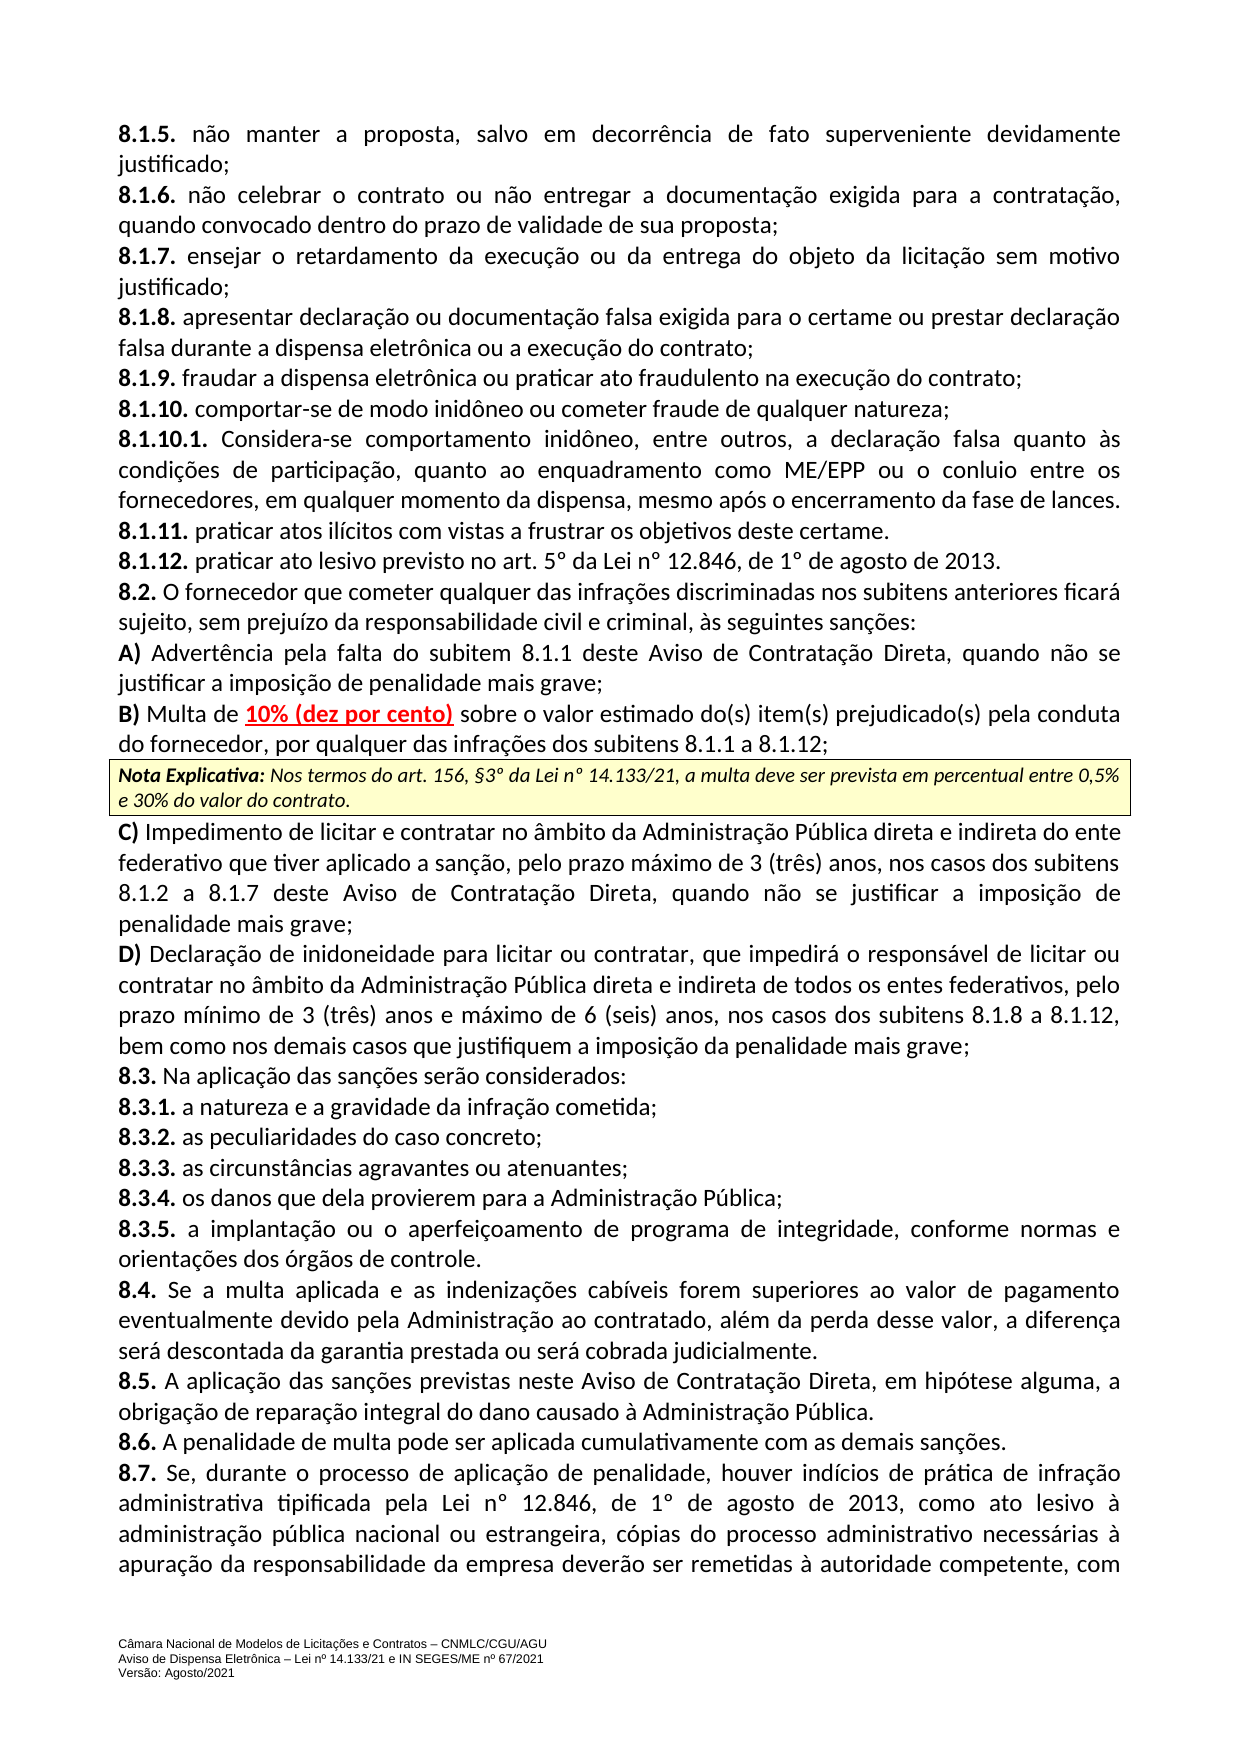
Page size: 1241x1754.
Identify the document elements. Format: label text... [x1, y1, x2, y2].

text 8.3.3. as circunstâncias agravantes ou atenuantes; [118, 1152, 1122, 1182]
text A) Advertência pela falta do subitem 8.1.1 deste Aviso de Contratação Direta, quando não se justificar a imposição de penalidade mais grave; [118, 637, 1122, 698]
text 8.1.12. praticar ato lesivo previsto no art. 5º da Lei nº 12.846, de 1º de agosto de 2013. [118, 545, 1122, 576]
text 8.3.4. os danos que dela provierem para a Administração Pública; [118, 1182, 1122, 1213]
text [118, 1457, 1122, 1579]
text 8.1.7. ensejar o retardamento da execução ou da entrega do objeto da licitação sem motivo justificado; [118, 240, 1122, 301]
text 8.1.10.1. Considera-se comportamento inidôneo, entre outros, a declaração falsa quanto às condições de participação, quanto ao enquadramento como ME/EPP ou o conluio entre os fornecedores, em qualquer momento da dispensa, mesmo após o encerramento da fase de lances. [118, 423, 1122, 515]
text 8.3. Na aplicação das sanções serão considerados: [118, 1060, 1122, 1091]
text 8.5. A aplicação das sanções previstas neste Aviso de Contratação Direta, em hipótese alguma, a obrigação de reparação integral do dano causado à Administração Pública. [118, 1366, 1122, 1427]
text 8.1.6. não celebrar o contrato ou não entregar a documentação exigida para a contratação, quando convocado dentro do prazo de validade de sua proposta; [118, 179, 1122, 240]
text 8.1.11. praticar atos ilícitos com vistas a frustrar os objetivos deste certame. [118, 515, 1122, 545]
text Nota Explicativa: Nos termos do art. 156, §3º da Lei nº 14.133/21, a multa deve ser prevista em percentual entre 0,5% e 30% do valor do contrato. [110, 760, 1130, 815]
text 8.1.5. não manter a proposta, salvo em decorrência de fato superveniente devidamente justificado; [118, 118, 1122, 179]
text 8.4. Se a multa aplicada e as indenizações cabíveis forem superiores ao valor de pagamento eventualmente devido pela Administração ao contratado, além da perda desse valor, a diferença será descontada da garantia prestada ou será cobrada judicialmente. [118, 1274, 1122, 1366]
text 8.3.2. as peculiaridades do caso concreto; [118, 1121, 1122, 1152]
text B) Multa de 10% (dez por cento) sobre o valor estimado do(s) item(s) prejudicado(s) pela conduta do fornecedor, por qualquer das infrações dos subitens 8.1.1 a 8.1.12; [118, 698, 1122, 759]
text 8.6. A penalidade de multa pode ser aplicada cumulativamente com as demais sanções. [118, 1427, 1122, 1457]
text 8.2. O fornecedor que cometer qualquer das infrações discriminadas nos subitens anteriores ficará sujeito, sem prejuízo da responsabilidade civil e criminal, às seguintes sanções: [118, 576, 1122, 637]
text 8.3.1. a natureza e a gravidade da infração cometida; [118, 1091, 1122, 1121]
text 8.3.5. a implantação ou o aperfeiçoamento de programa de integridade, conforme normas e orientações dos órgãos de controle. [118, 1213, 1122, 1274]
text C) Impedimento de licitar e contratar no âmbito da Administração Pública direta e indireta do ente federativo que tiver aplicado a sanção, pelo prazo máximo de 3 (três) anos, nos casos dos subitens 8.1.2 a 8.1.7 deste Aviso de Contratação Direta, quando não se justificar a imposição de penalidade mais grave; [118, 816, 1122, 938]
text 8.1.10. comportar-se de modo inidôneo ou cometer fraude de qualquer natureza; [118, 393, 1122, 423]
text 8.1.8. apresentar declaração ou documentação falsa exigida para o certame ou prestar declaração falsa durante a dispensa eletrônica ou a execução do contrato; [118, 301, 1122, 362]
text 8.1.9. fraudar a dispensa eletrônica ou praticar ato fraudulento na execução do contrato; [118, 362, 1122, 393]
text D) Declaração de inidoneidade para licitar ou contratar, que impedirá o responsável de licitar ou contratar no âmbito da Administração Pública direta e indireta de todos os entes federativos, pelo prazo mínimo de 3 (três) anos e máximo de 6 (seis) anos, nos casos dos subitens 8.1.8 a 8.1.12, bem como nos demais casos que justifiquem a imposição da penalidade mais grave; [118, 938, 1122, 1060]
